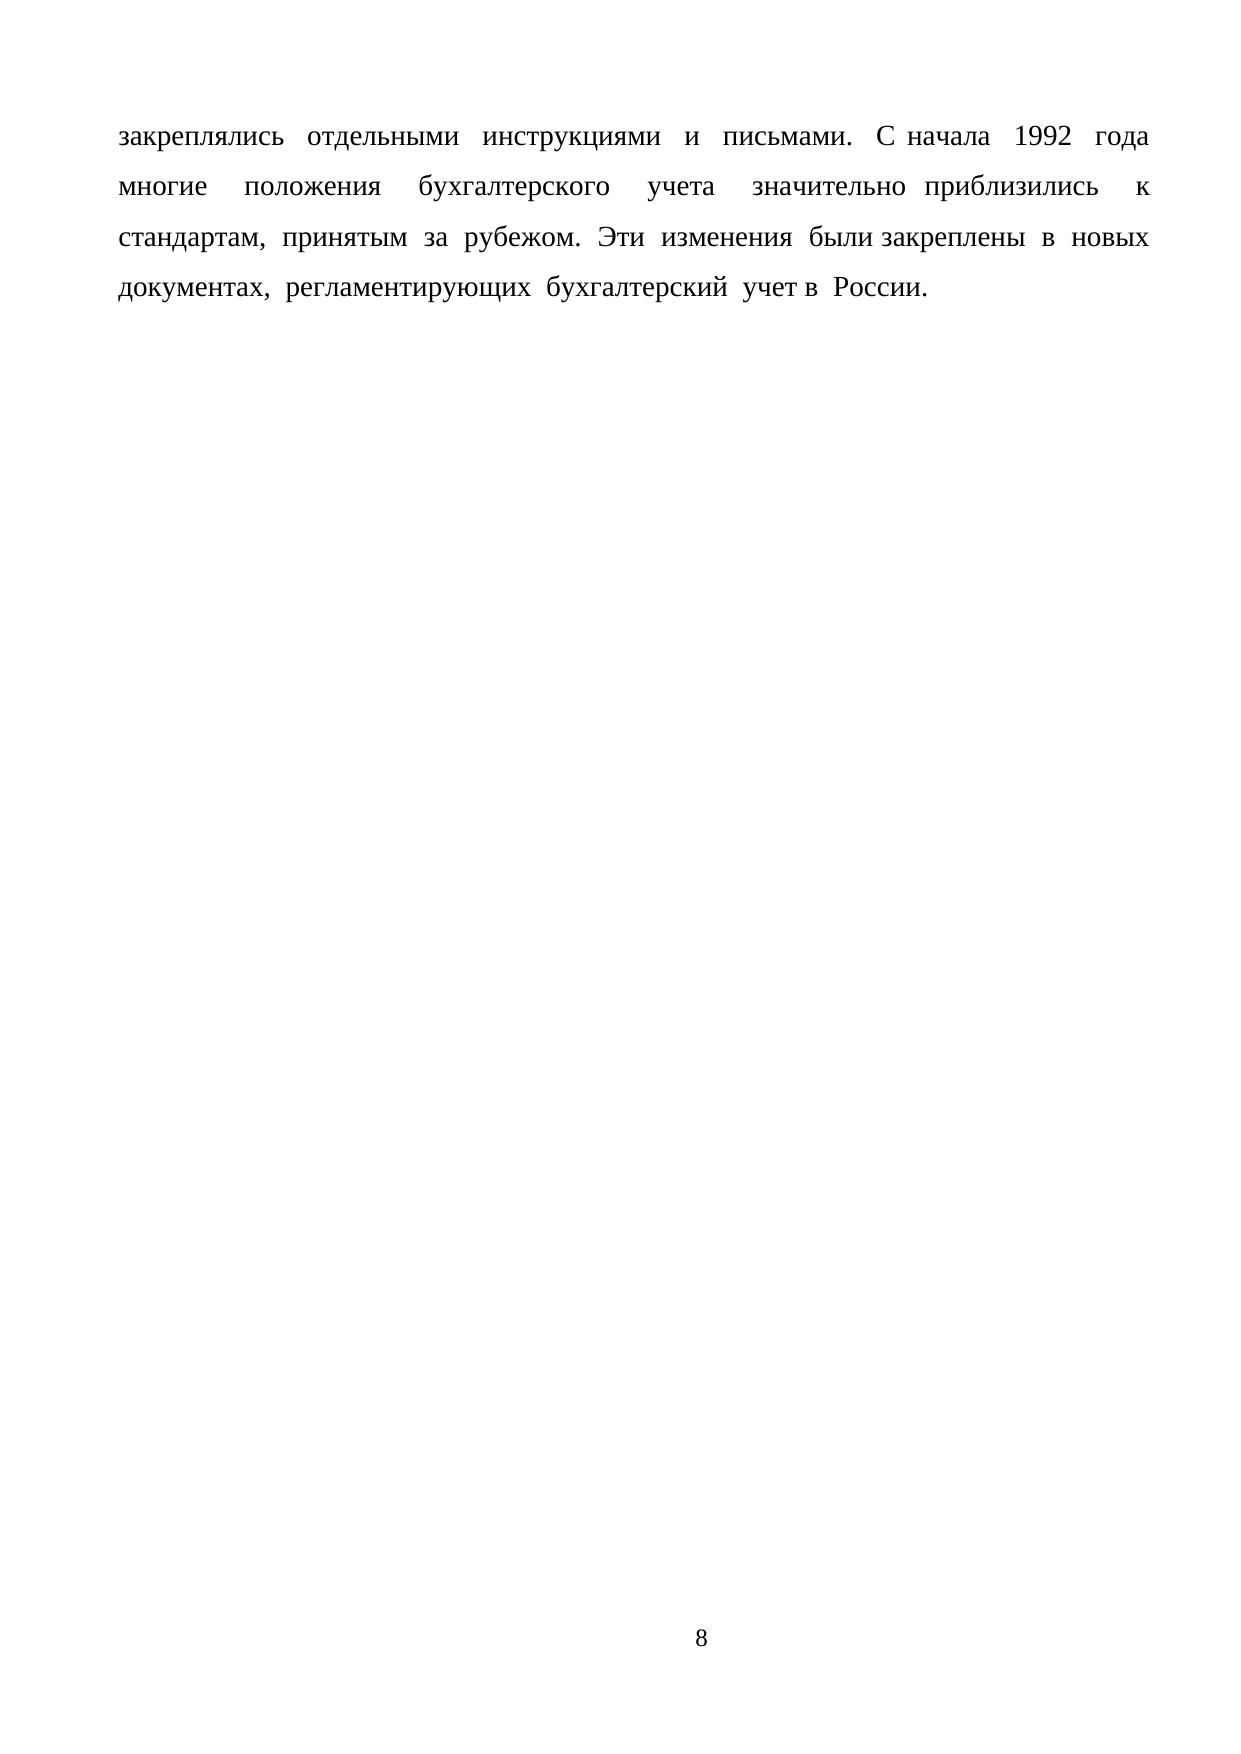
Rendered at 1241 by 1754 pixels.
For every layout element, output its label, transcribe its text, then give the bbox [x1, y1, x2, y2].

text закреплялись отдельными инструкциями и письмами. С начала 1992 года многие положения бухгалтерского учета значительно приблизились к стандартам, принятым за рубежом. Эти изменения были закреплены в новых документах, регламентирующих бухгалтерский учет в России. [118, 118, 1152, 303]
